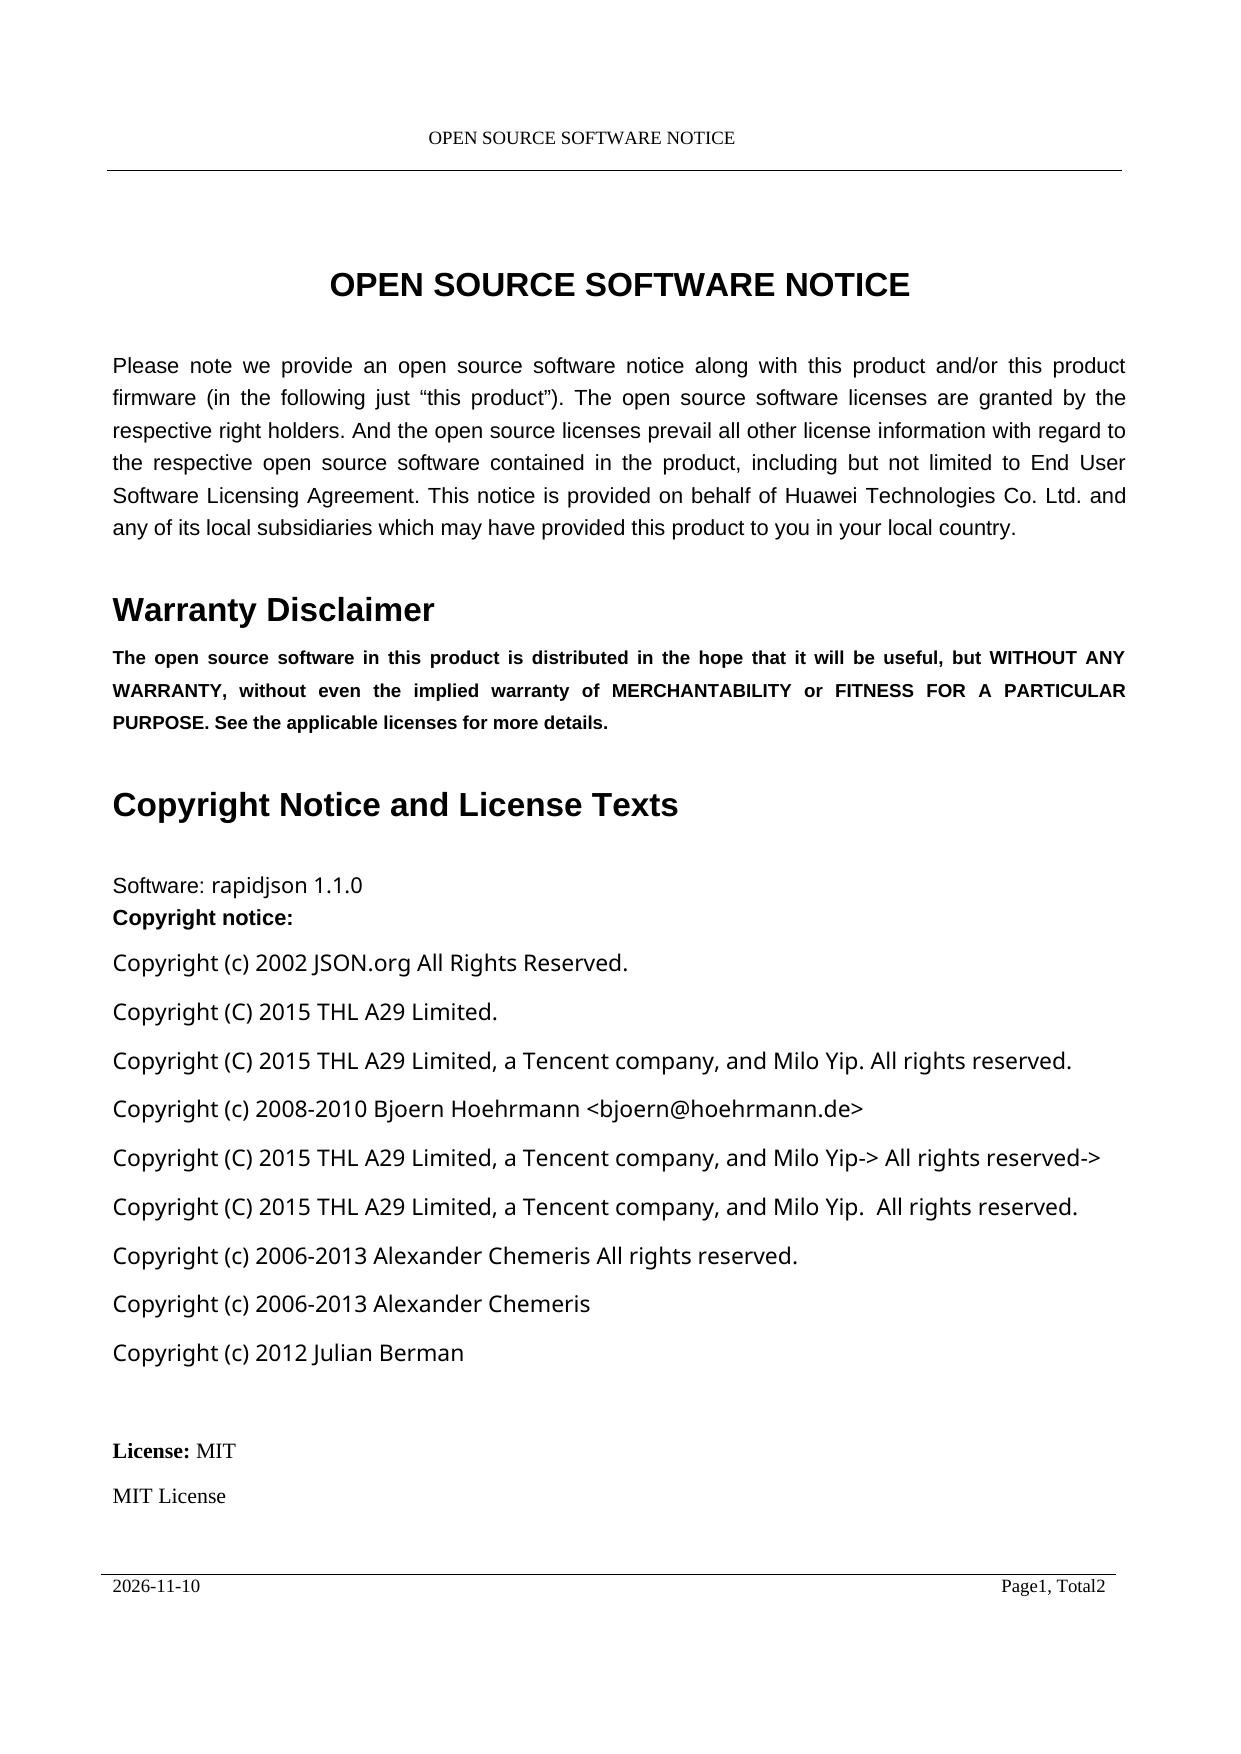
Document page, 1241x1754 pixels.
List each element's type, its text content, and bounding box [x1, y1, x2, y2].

text Warranty Disclaimer [112, 576, 1128, 641]
text Software: rapidjson 1.1.0 [112, 869, 1128, 901]
text Please note we provide an open source software notice along with this product and/or this product firmware (in the following just “this product”). The open source software licenses are granted by the respective right holders. And the open source licenses prevail all other license information with regard to the respective open source software contained in the product, including but not limited to End User Software Licensing Agreement. This notice is provided on behalf of Huawei Technologies Co. Ltd. and any of its local subsidiaries which may have provided this product to you in your local country. [112, 349, 1128, 544]
text OPEN SOURCE SOFTWARE NOTICE [112, 251, 1128, 316]
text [112, 1479, 1128, 1512]
text Copyright Notice and License Texts [112, 771, 1128, 836]
text License: MIT [112, 1434, 1128, 1467]
text Copyright (c) 2002 JSON.org All Rights Reserved. Copyright (C) 2015 THL A29 Limited. Copyright (C) 2015 THL A29 Limited, a Tencent company, and Milo Yip. All rights reserved. Copyright (c) 2008-2010 Bjoern Hoehrmann <bjoern@hoehrmann.de> Copyright (C) 2015 THL A29 Limited, a Tencent company, and Milo Yip-> All rights reserved-> Copyright (C) 2015 THL A29 Limited, a Tencent company, and Milo Yip. All rights reserved. Copyright (c) 2006-2013 Alexander Chemeris All rights reserved. Copyright (c) 2006-2013 Alexander Chemeris Copyright (c) 2012 Julian Berman [112, 947, 1128, 1418]
text The open source software in this product is distributed in the hope that it will be useful, but WITHOUT ANY WARRANTY, without even the implied warranty of MERCHANTABILITY or FITNESS FOR A PARTICULAR PURPOSE. See the applicable licenses for more details. [112, 641, 1128, 739]
text Copyright notice: [112, 901, 1128, 934]
